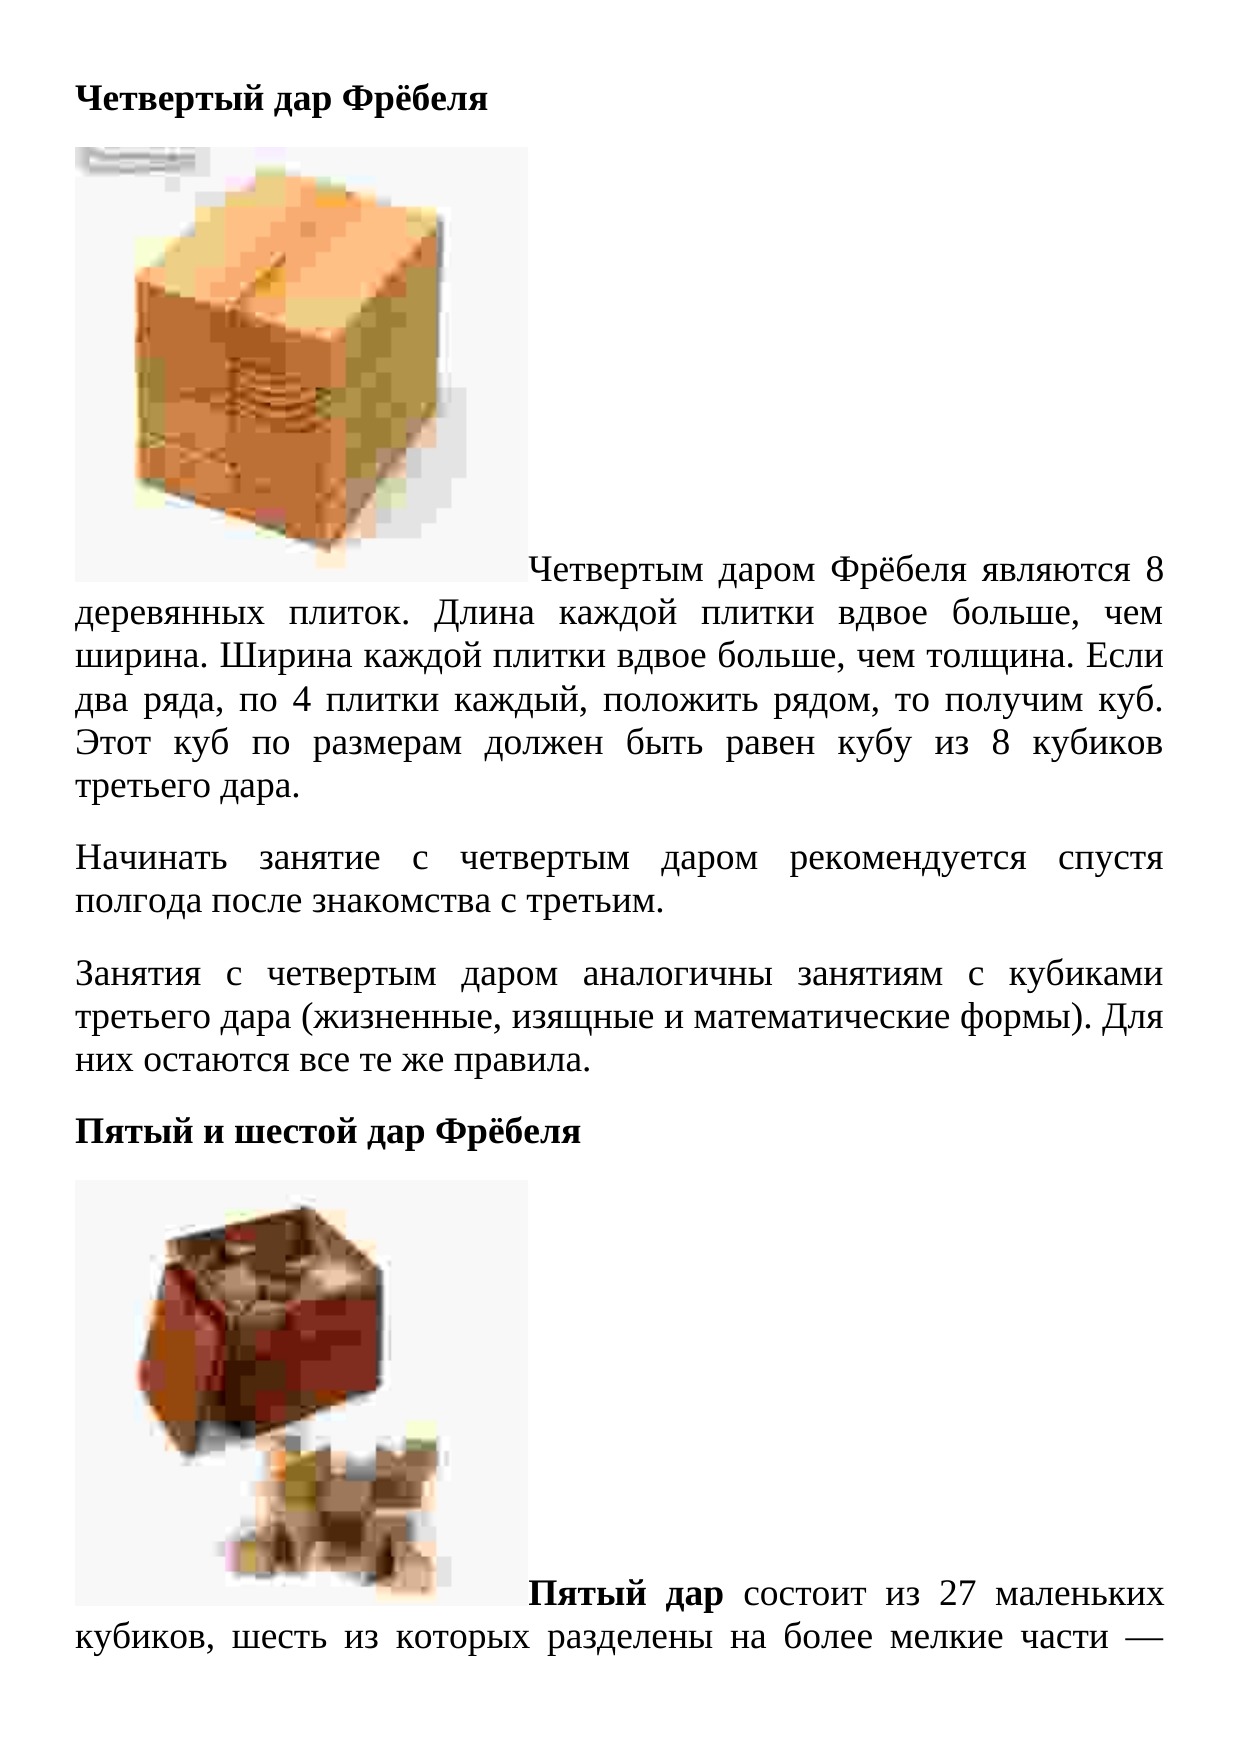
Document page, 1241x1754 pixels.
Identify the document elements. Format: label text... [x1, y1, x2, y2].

picture [75, 1180, 529, 1606]
text Пятый и шестой дар Фрёбеля [75, 1108, 1165, 1152]
text Занятия с четвертым даром аналогичны занятиям с кубиками третьего дара (жизненные, изящные и математические формы). Для них остаются все те же правила. [75, 950, 1165, 1079]
text Начинать занятие с четвертым даром рекомендуется спустя полгода после знакомства с третьим. [75, 834, 1165, 921]
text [75, 1181, 1165, 1657]
text Четвертый дар Фрёбеля [75, 75, 1165, 118]
picture [75, 147, 529, 582]
